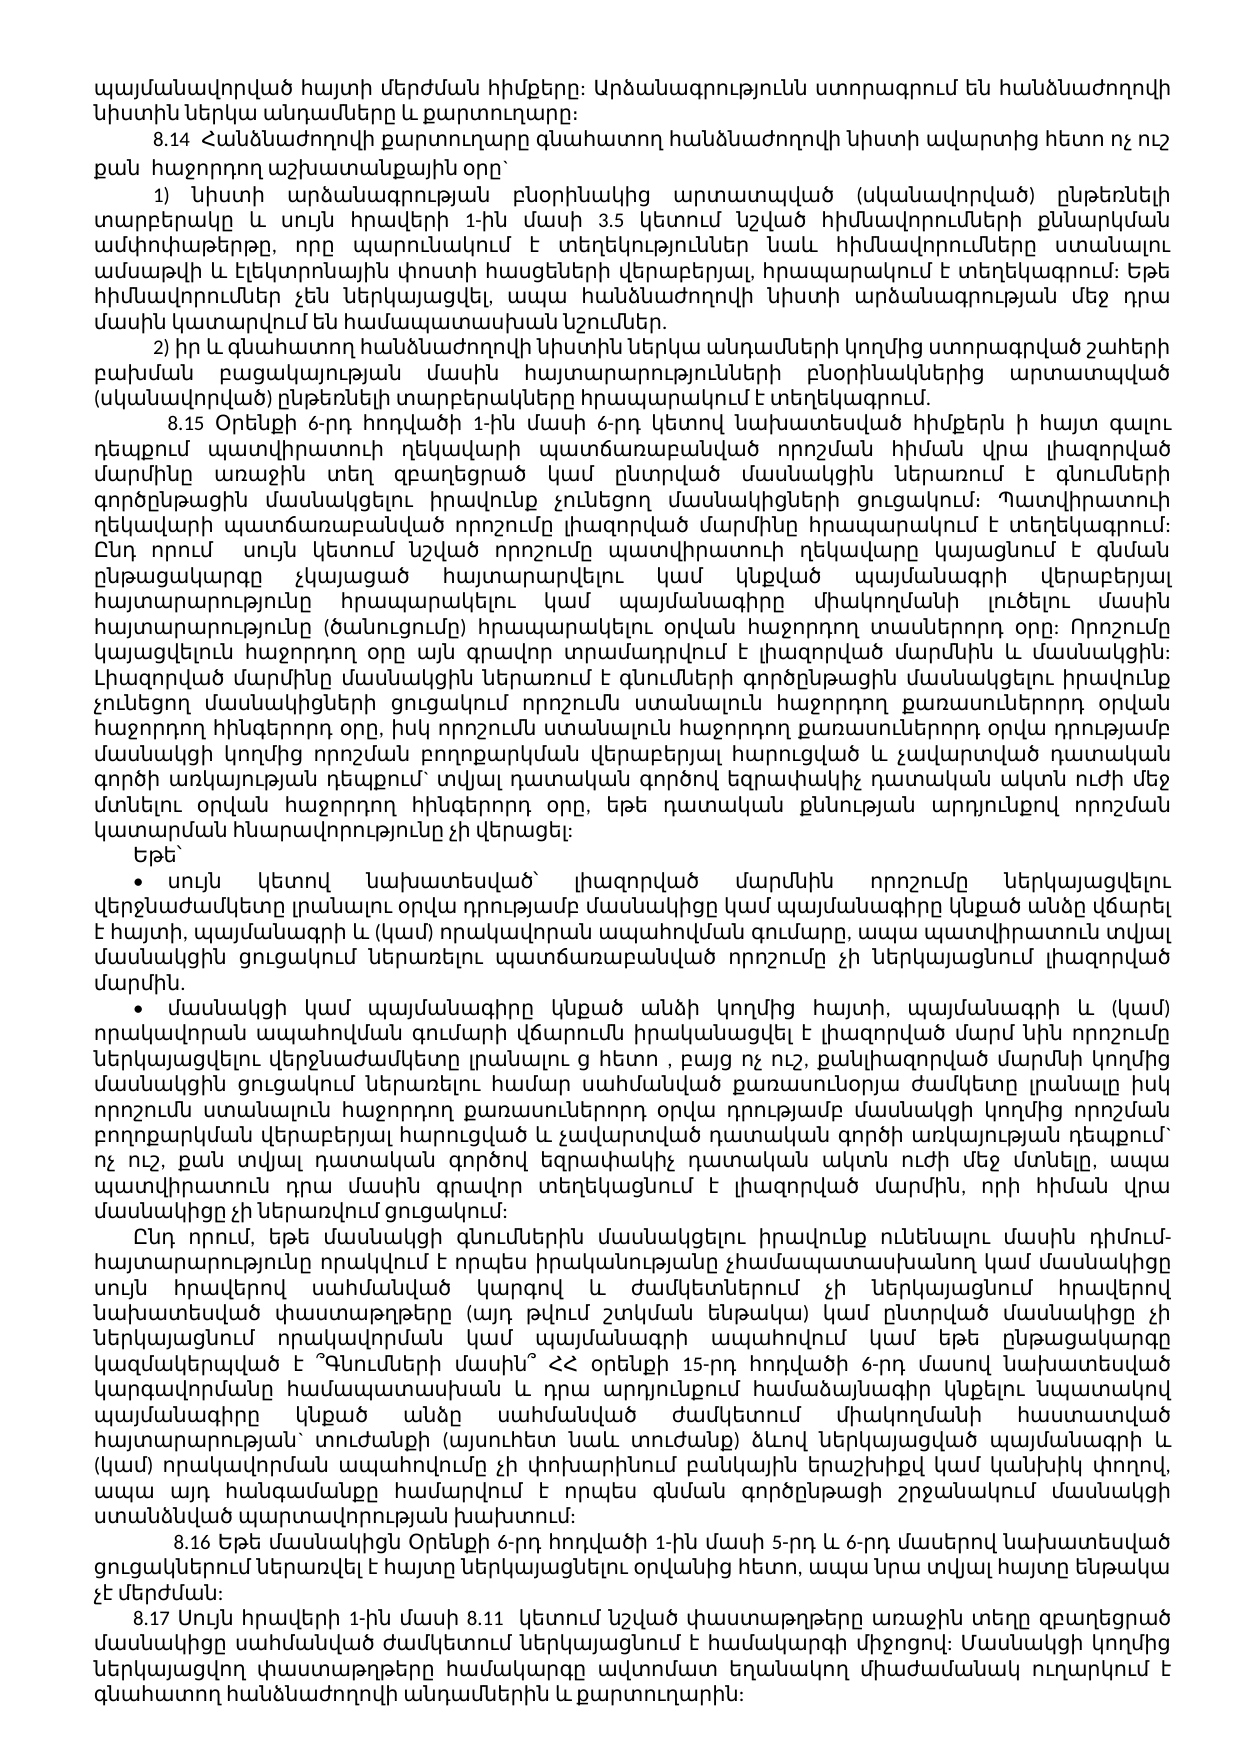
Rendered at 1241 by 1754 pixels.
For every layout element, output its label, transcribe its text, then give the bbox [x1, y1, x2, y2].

text 8.14 Հանձնաժողովի քարտուղարը գնահատող հանձնաժողովի նիստի ավարտից հետո ոչ ուշ քան հաջորդող աշխատանքային օրը` [94, 126, 1171, 182]
text 8.17 Սույն հրավերի 1-ին մասի 8.11 կետում նշված փաստաթղթերը առաջին տեղը զբաղեցրած մասնակիցը սահմանված ժամկետում ներկայացնում է համակարգի միջոցով: Մասնակցի կողմից ներկայացվող փաստաթղթերը համակարգը ավտոմատ եղանակող միաժամանակ ուղարկում է գնահատող հանձնաժողովի անդամներին և քարտուղարին: [94, 1605, 1171, 1707]
text 8.15 Օրենքի 6-րդ հոդվածի 1-ին մասի 6-րդ կետով նախատեսված հիմքերն ի հայտ գալու դեպքում պատվիրատուի ղեկավարի պատճառաբանված որոշման հիման վրա լիազորված մարմինը առաջին տեղ զբաղեցրած կամ ընտրված մասնակցին ներառում է գնումների գործընթացին մասնակցելու իրավունք չունեցող մասնակիցների ցուցակում։ Պատվիրատուի ղեկավարի պատճառաբանված որոշումը լիազորված մարմինը հրապարակում է տեղեկագրում: Ընդ որում սույն կետում նշված որոշումը պատվիրատուի ղեկավարը կայացնում է գնման ընթացակարգը չկայացած հայտարարվելու կամ կնքված պայմանագրի վերաբերյալ հայտարարությունը հրապարակելու կամ պայմանագիրը միակողմանի լուծելու մասին հայտարարությունը (ծանուցումը) հրապարակելու օրվան հաջորդող տասներորդ օրը: Որոշումը կայացվելուն հաջորդող օրը այն գրավոր տրամադրվում է լիազորված մարմնին և մասնակցին: Լիազորված մարմինը մասնակցին ներառում է գնումների գործընթացին մասնակցելու իրավունք չունեցող մասնակիցների ցուցակում որոշումն ստանալուն հաջորդող քառասուներորդ օրվան հաջորդող հինգերորդ օրը, իսկ որոշումն ստանալուն հաջորդող քառասուներորդ օրվա դրությամբ մասնակցի կողմից որոշման բողոքարկման վերաբերյալ հարուցված և չավարտված դատական գործի առկայության դեպքում` տվյալ դատական գործով եզրափակիչ դատական ակտն ուժի մեջ մտնելու օրվան հաջորդող հինգերորդ օրը, եթե դատական քննության արդյունքով որոշման կատարման հնարավորությունը չի վերացել: [94, 411, 1171, 843]
text 2) իր և գնահատող հանձնաժողովի նիստին ներկա անդամների կողմից ստորագրված շահերի բախման բացակայության մասին հայտարարությունների բնօրինակներից արտատպված (սկանավորված) ընթեռնելի տարբերակները հրապարակում է տեղեկագրում. [94, 334, 1171, 411]
text Ընդ որում, եթե մասնակցի գնումներին մասնակցելու իրավունք ունենալու մասին դիմում-հայտարարությունը որակվում է որպես իրականությանը չհամապատասխանող կամ մասնակիցը սույն հրավերով սահմանված կարգով և ժամկետներում չի ներկայացնում հրավերով նախատեսված փաստաթղթերը (այդ թվում շտկման ենթակա) կամ ընտրված մասնակիցը չի ներկայացնում որակավորման կամ պայմանագրի ապահովում կամ եթե ընթացակարգը կազմակերպված է ՞Գնումների մասին՞ ՀՀ օրենքի 15-րդ հոդվածի 6-րդ մասով նախատեսված կարգավորմանը համապատասխան և դրա արդյունքում համաձայնագիր կնքելու նպատակով պայմանագիրը կնքած անձը սահմանված ժամկետում միակողմանի հաստատված հայտարարության` տուժանքի (այսուհետ նաև տուժանք) ձևով ներկայացված պայմանագրի և (կամ) որակավորման ապահովումը չի փոխարինում բանկային երաշխիքվ կամ կանխիկ փողով, ապա այդ հանգամանքը համարվում է որպես գնման գործընթացի շրջանակում մասնակցի ստանձնված պարտավորության խախտում: [94, 1224, 1171, 1529]
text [94, 75, 1171, 126]
text • մասնակցի կամ պայմանագիրը կնքած անձի կողմից հայտի, պայմանագրի և (կամ) որակավորան ապահովման գումարի վճարումն իրականացվել է լիազորված մարմ նին որոշումը ներկայացվելու վերջնաժամկետը լրանալու ց հետո , բայց ոչ ուշ, քանլիազորված մարմնի կողմից մասնակցին ցուցակում ներառելու համար սահմանված քառասունօրյա ժամկետը լրանալը իսկ որոշումն ստանալուն հաջորդող քառասուներորդ օրվա դրությամբ մասնակցի կողմից որոշման բողոքարկման վերաբերյալ հարուցված և չավարտված դատական գործի առկայության դեպքում` ոչ ուշ, քան տվյալ դատական գործով եզրափակիչ դատական ակտն ուժի մեջ մտնելը, ապա պատվիրատուն դրա մասին գրավոր տեղեկացնում է լիազորված մարմին, որի հիման վրա մասնակիցը չի ներառվում ցուցակում: [94, 995, 1171, 1224]
text 1) նիստի արձանագրության բնօրինակից արտատպված (սկանավորված) ընթեռնելի տարբերակը և սույն հրավերի 1-ին մասի 3.5 կետում նշված հիմնավորումների քննարկման ամփոփաթերթը, որը պարունակում է տեղեկություններ նաև հիմնավորումները ստանալու ամսաթվի և էլեկտրոնային փոստի հասցեների վերաբերյալ, հրապարակում է տեղեկագրում: Եթե հիմնավորումներ չեն ներկայացվել, ապա հանձնաժողովի նիստի արձանագրության մեջ դրա մասին կատարվում են համապատասխան նշումներ. [94, 182, 1171, 334]
text Եթե՝ [94, 843, 1171, 868]
text 8.16 Եթե մասնակիցն Օրենքի 6-րդ հոդվածի 1-ին մասի 5-րդ և 6-րդ մասերով նախատեսված ցուցակներում ներառվել է հայտը ներկայացնելու օրվանից հետո, ապա նրա տվյալ հայտը ենթակա չէ մերժման: [94, 1529, 1171, 1605]
text • սույն կետով նախատեսված՝ լիազորված մարմնին որոշումը ներկայացվելու վերջնաժամկետը լրանալու օրվա դրությամբ մասնակիցը կամ պայմանագիրը կնքած անձը վճարել է հայտի, պայմանագրի և (կամ) որակավորան ապահովման գումարը, ապա պատվիրատուն տվյալ մասնակցին ցուցակում ներառելու պատճառաբանված որոշումը չի ներկայացնում լիազորված մարմին. [94, 868, 1171, 995]
